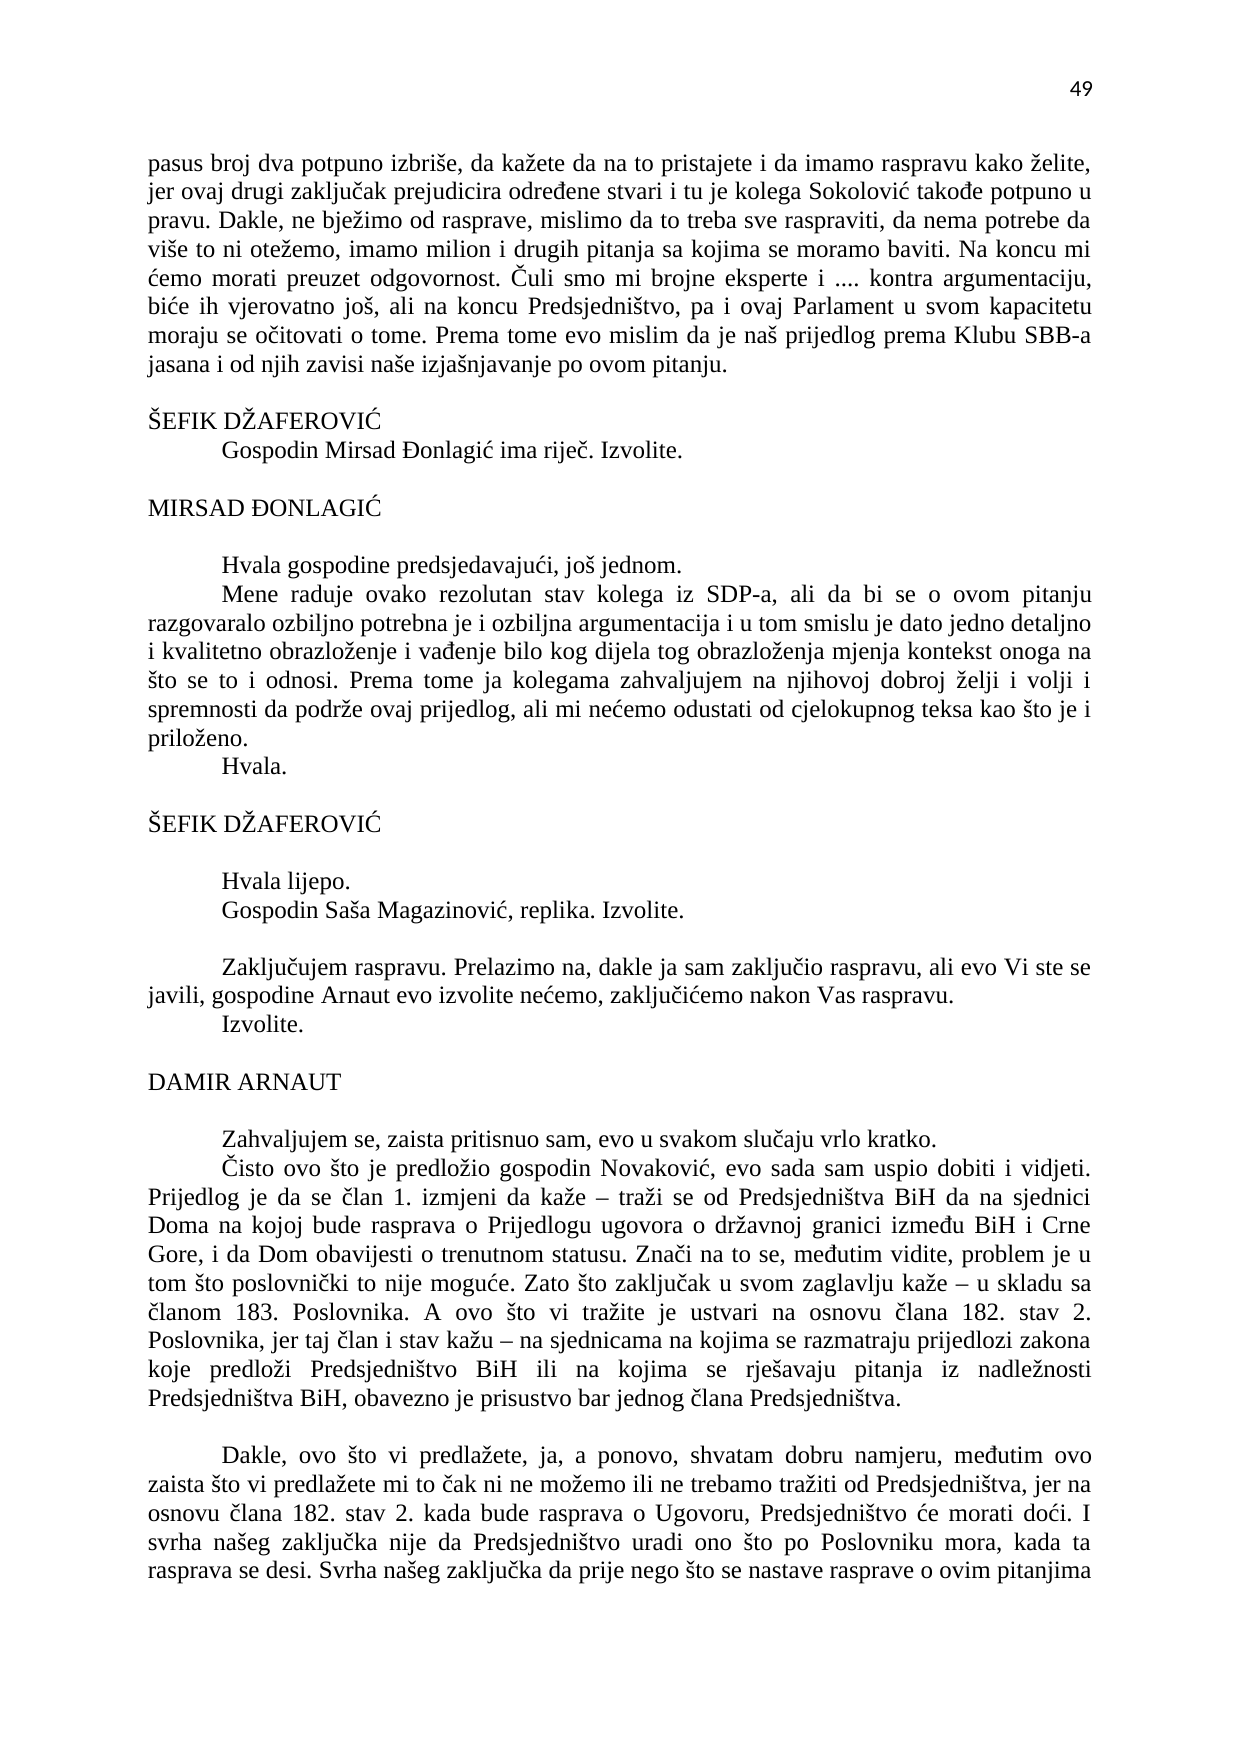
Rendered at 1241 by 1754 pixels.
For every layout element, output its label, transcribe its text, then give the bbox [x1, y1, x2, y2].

text Gospodin Mirsad Đonlagić ima riječ. Izvolite. [148, 435, 1093, 464]
text Zaključujem raspravu. Prelazimo na, dakle ja sam zaključio raspravu, ali evo Vi ste se javili, gospodine Arnaut evo izvolite nećemo, zaključićemo nakon Vas raspravu. [148, 952, 1093, 1009]
text Hvala lijepo. [148, 866, 1093, 895]
text Gospodin Saša Magazinović, replika. Izvolite. [148, 895, 1093, 924]
text ŠEFIK DŽAFEROVIĆ [148, 406, 1093, 435]
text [148, 1441, 1093, 1584]
text ŠEFIK DŽAFEROVIĆ [148, 809, 1093, 838]
text Hvala. [148, 751, 1093, 780]
text Mene raduje ovako rezolutan stav kolega iz SDP-a, ali da bi se o ovom pitanju razgovaralo ozbiljno potrebna je i ozbiljna argumentacija i u tom smislu je dato jedno detaljno i kvalitetno obrazloženje i vađenje bilo kog dijela tog obrazloženja mjenja kontekst onoga na što se to i odnosi. Prema tome ja kolegama zahvaljujem na njihovoj dobroj želji i volji i spremnosti da podrže ovaj prijedlog, ali mi nećemo odustati od cjelokupnog teksa kao što je i priloženo. [148, 579, 1093, 751]
text Zahvaljujem se, zaista pritisnuo sam, evo u svakom slučaju vrlo kratko. [148, 1124, 1093, 1153]
text Hvala gospodine predsjedavajući, još jednom. [148, 550, 1093, 579]
text Izvolite. [148, 1009, 1093, 1038]
text DAMIR ARNAUT [148, 1067, 1093, 1096]
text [148, 148, 1093, 378]
text Čisto ovo što je predložio gospodin Novaković, evo sada sam uspio dobiti i vidjeti. Prijedlog je da se član 1. izmjeni da kaže – traži se od Predsjedništva BiH da na sjednici Doma na kojoj bude rasprava o Prijedlogu ugovora o državnoj granici između BiH i Crne Gore, i da Dom obavijesti o trenutnom statusu. Znači na to se, međutim vidite, problem je u tom što poslovnički to nije moguće. Zato što zaključak u svom zaglavlju kaže – u skladu sa članom 183. Poslovnika. A ovo što vi tražite je ustvari na osnovu člana 182. stav 2. Poslovnika, jer taj član i stav kažu – na sjednicama na kojima se razmatraju prijedlozi zakona koje predloži Predsjedništvo BiH ili na kojima se rješavaju pitanja iz nadležnosti Predsjedništva BiH, obavezno je prisustvo bar jednog člana Predsjedništva. [148, 1153, 1093, 1412]
text MIRSAD ĐONLAGIĆ [148, 493, 1093, 521]
